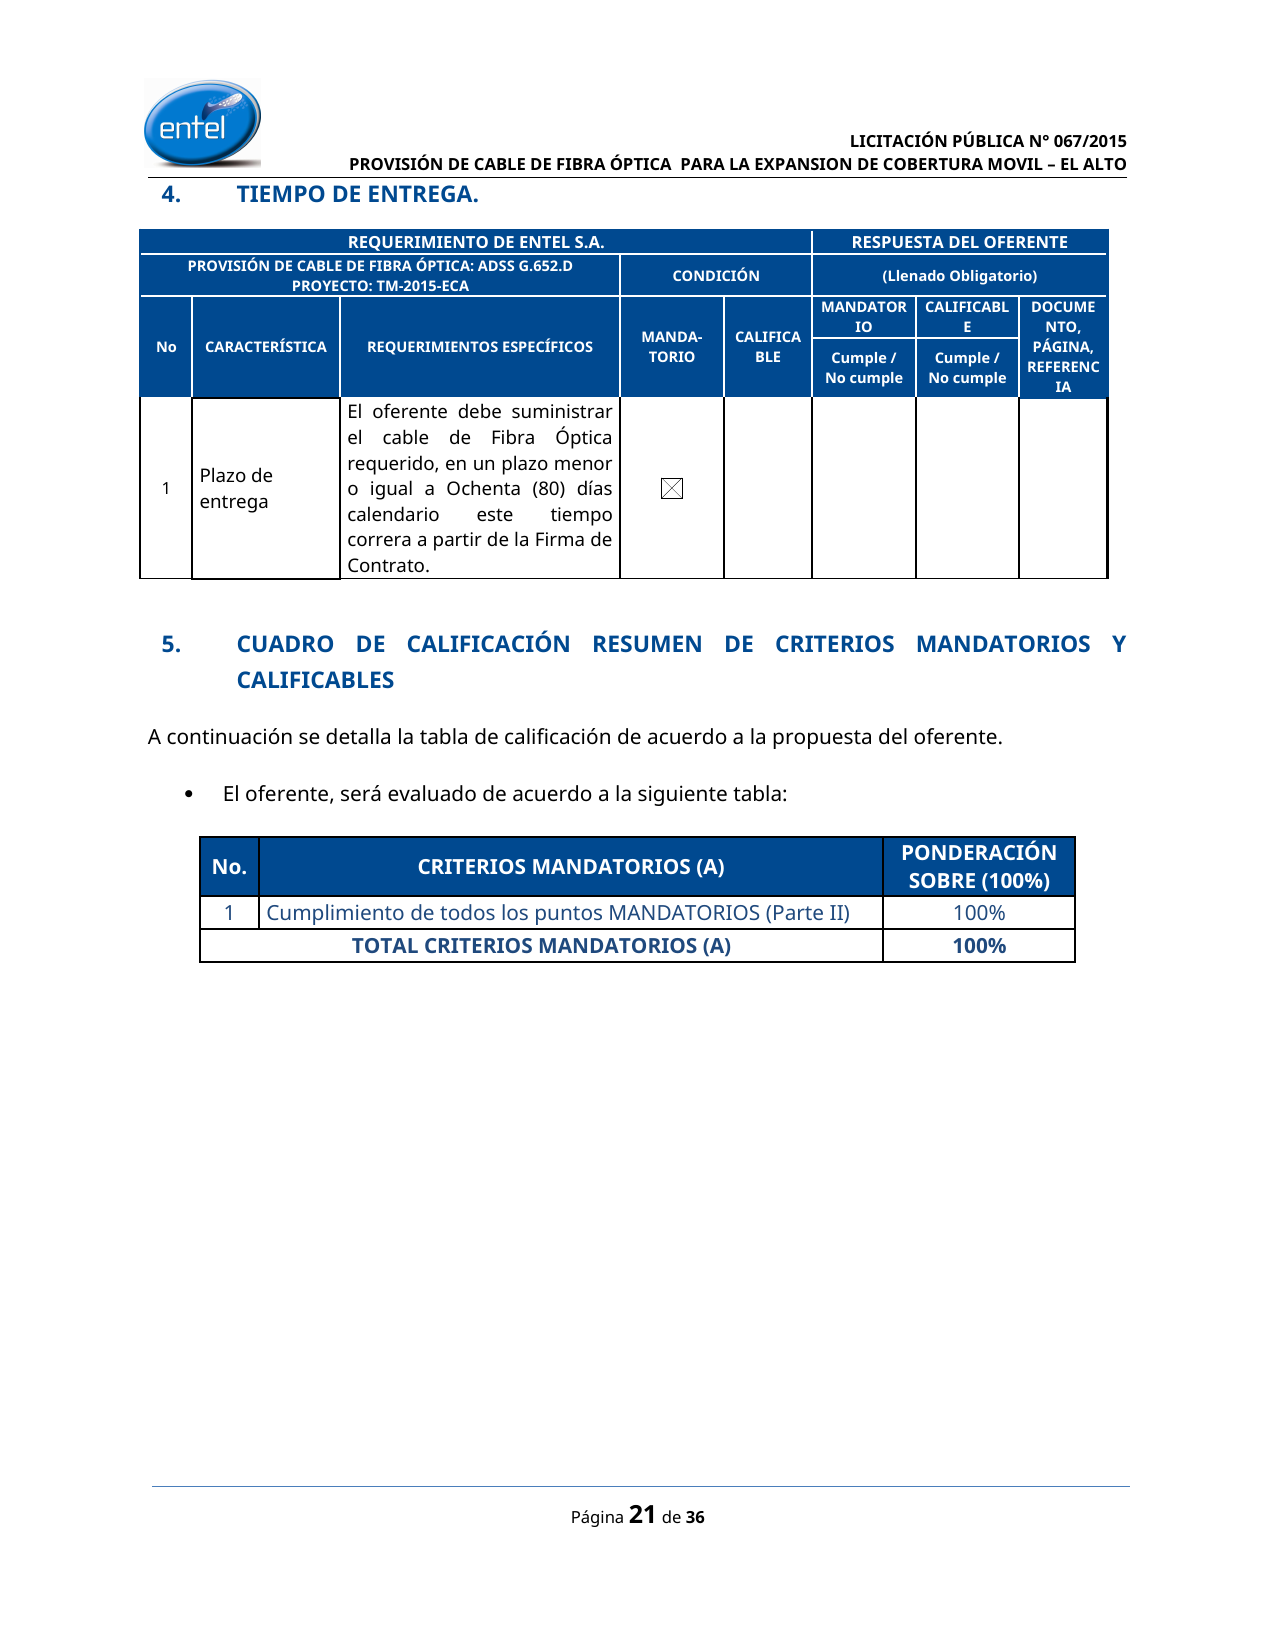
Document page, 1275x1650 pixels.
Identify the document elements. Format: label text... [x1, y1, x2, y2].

table_cell MANDATORIO [813, 297, 915, 337]
table_header REQUERIMIENTO DE ENTEL S.A. [141, 231, 811, 253]
table_cell El oferente debe suministrar el cable de Fibra Óptica requerido, en un plazo menor o igual a Ochenta (80) días calendario este tiempo correra a partir de la Firma de Contrato. [341, 397, 619, 577]
table_cell [725, 399, 811, 577]
table_cell CALIFICABLE [725, 297, 811, 397]
table_cell CARACTERÍSTICA [193, 297, 339, 397]
table_cell [621, 399, 723, 577]
table_cell [813, 399, 915, 577]
list CUADRO DE CALIFICACIÓN RESUMEN DE CRITERIOS MANDATORIOS Y CALIFICABLES [161, 628, 1127, 695]
table_header CRITERIOS MANDATORIOS (A) [260, 838, 882, 895]
table_cell [917, 399, 1018, 577]
table_header PONDERACIÓN SOBRE (100%) [884, 838, 1074, 895]
table_cell Plazo de entrega [193, 399, 339, 577]
table_cell No [141, 297, 191, 397]
table_cell PROVISIÓN DE CABLE DE FIBRA ÓPTICA: ADSS G.652.D PROYECTO: TM-2015-ECA [141, 255, 619, 295]
table_header No. [201, 838, 258, 895]
table_cell DOCUMENTO, PÁGINA, REFERENCIA [1020, 297, 1106, 397]
table_cell 100% [884, 897, 1074, 928]
table_header RESPUESTA DEL OFERENTE [813, 231, 1106, 253]
table_cell 1 [141, 399, 191, 577]
table_cell CALIFICABLE [917, 297, 1018, 337]
table_cell Cumple / No cumple [917, 339, 1018, 397]
table_cell REQUERIMIENTOS ESPECÍFICOS [341, 297, 619, 397]
table_cell [1020, 399, 1106, 577]
list TIEMPO DE ENTREGA. [161, 178, 1127, 210]
table_cell TOTAL CRITERIOS MANDATORIOS (A) [201, 930, 882, 961]
table_cell MANDA-TORIO [621, 297, 723, 397]
list El oferente, será evaluado de acuerdo a la siguiente tabla: [185, 779, 1127, 808]
text A continuación se detalla la tabla de calificación de acuerdo a la propuesta del oferente. [148, 722, 1127, 751]
table_cell CONDICIÓN [621, 255, 811, 295]
table_cell Cumplimiento de todos los puntos MANDATORIOS (Parte II) [260, 897, 882, 928]
table_cell 1 [201, 897, 258, 928]
table_cell 100% [884, 930, 1074, 961]
table_cell (Llenado Obligatorio) [813, 255, 1106, 295]
picture [143, 78, 261, 168]
table_cell Cumple / No cumple [813, 339, 915, 397]
